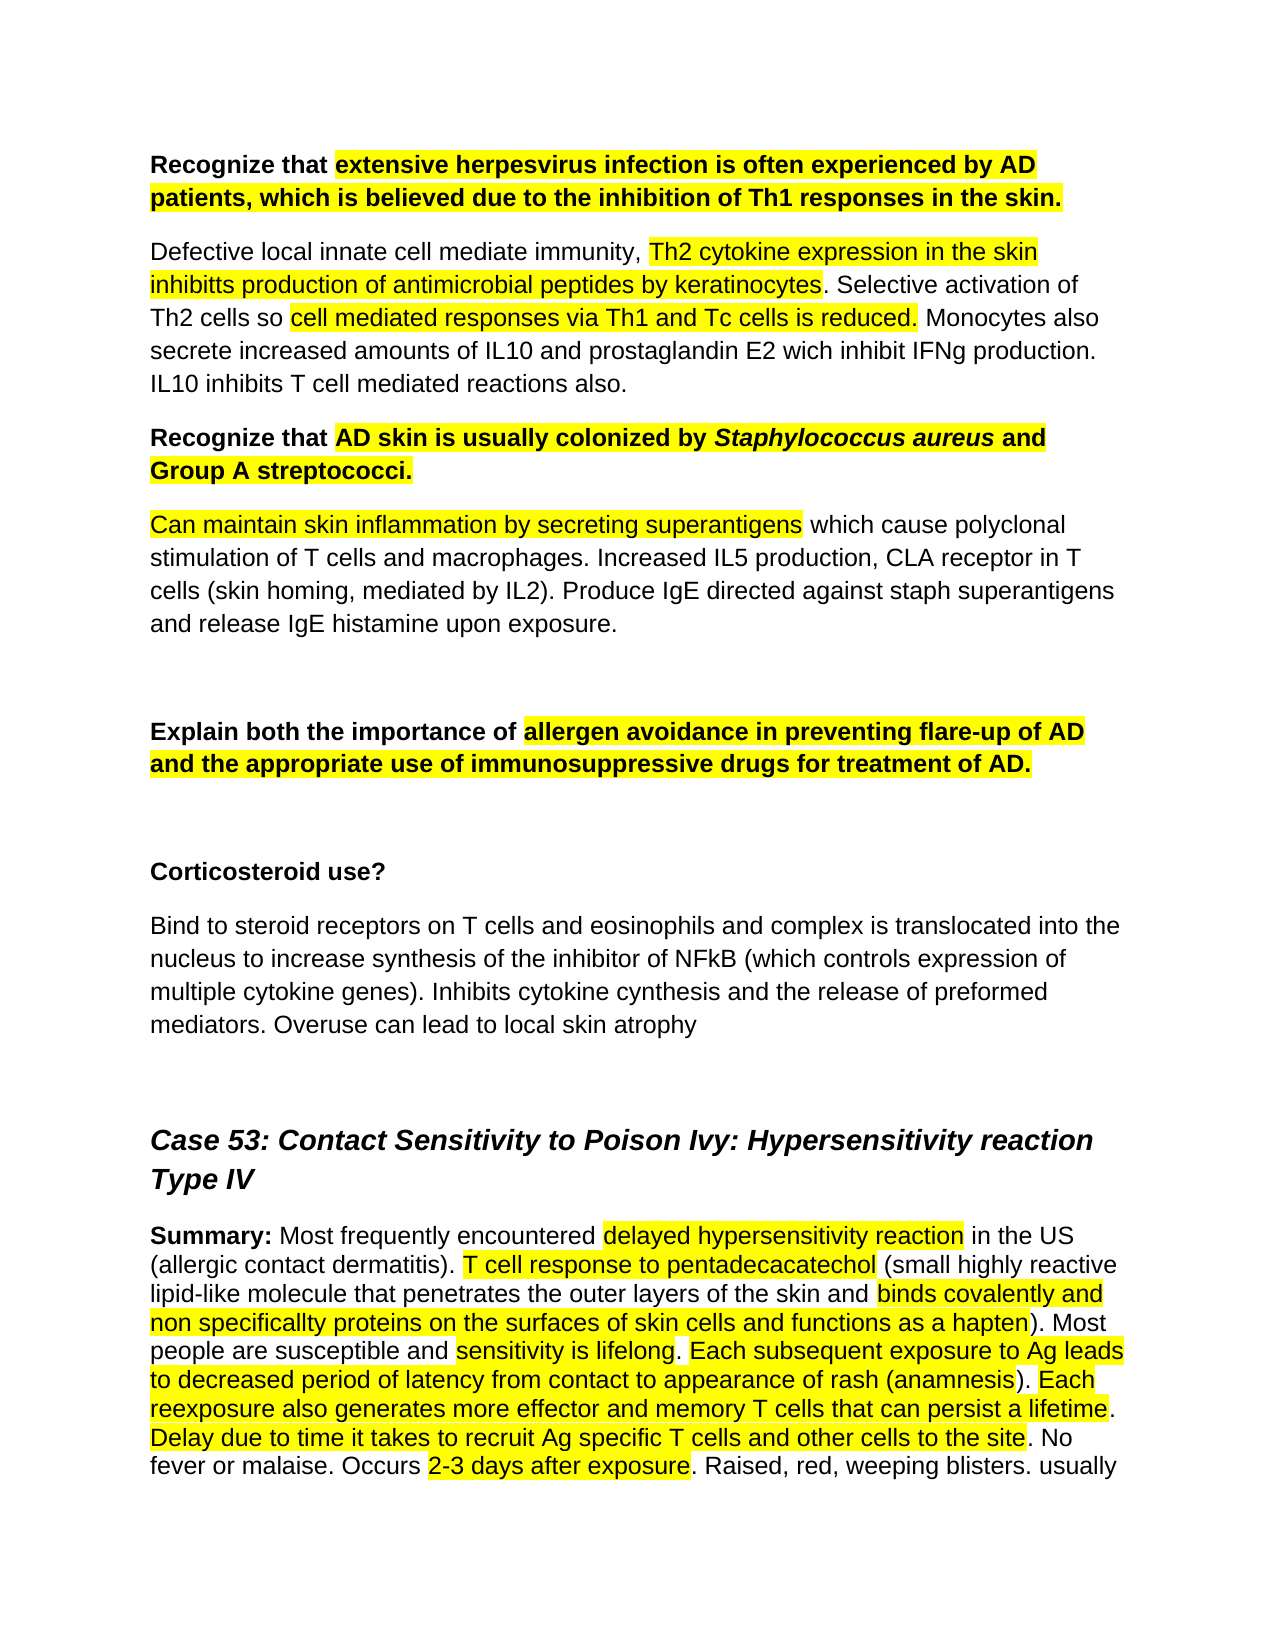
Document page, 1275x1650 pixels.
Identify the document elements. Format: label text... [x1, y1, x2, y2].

text Recognize that extensive herpesvirus infection is often experienced by AD patients, which is believed due to the inhibition of Th1 responses in the skin. [150, 150, 1125, 212]
text Corticosteroid use? [150, 857, 1125, 886]
text Case 53: Contact Sensitivity to Poison Ivy: Hypersensitivity reaction Type IV [150, 1123, 1162, 1195]
text Defective local innate cell mediate immunity, Th2 cytokine expression in the skin inhibitts production of antimicrobial peptides by keratinocytes. Selective activation of Th2 cells so cell mediated responses via Th1 and Tc cells is reduced. Monocytes also secrete increased amounts of IL10 and prostaglandin E2 wich inhibit IFNg production. IL10 inhibits T cell mediated reactions also. [150, 237, 1125, 398]
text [150, 1221, 1125, 1480]
text Bind to steroid receptors on T cells and eosinophils and complex is translocated into the nucleus to increase synthesis of the inhibitor of NFkB (which controls expression of multiple cytokine genes). Inhibits cytokine cynthesis and the release of preformed mediators. Overuse can lead to local skin atrophy [150, 911, 1125, 1039]
text Explain both the importance of allergen avoidance in preventing flare-up of AD and the appropriate use of immunosuppressive drugs for treatment of AD. [150, 716, 1125, 778]
text Recognize that AD skin is usually colonized by Staphylococcus aureus and Group A streptococci. [150, 423, 1125, 484]
text Can maintain skin inflammation by secreting superantigens which cause polyclonal stimulation of T cells and macrophages. Increased IL5 production, CLA receptor in T cells (skin homing, mediated by IL2). Produce IgE directed against staph superantigens and release IgE histamine upon exposure. [150, 510, 1125, 637]
